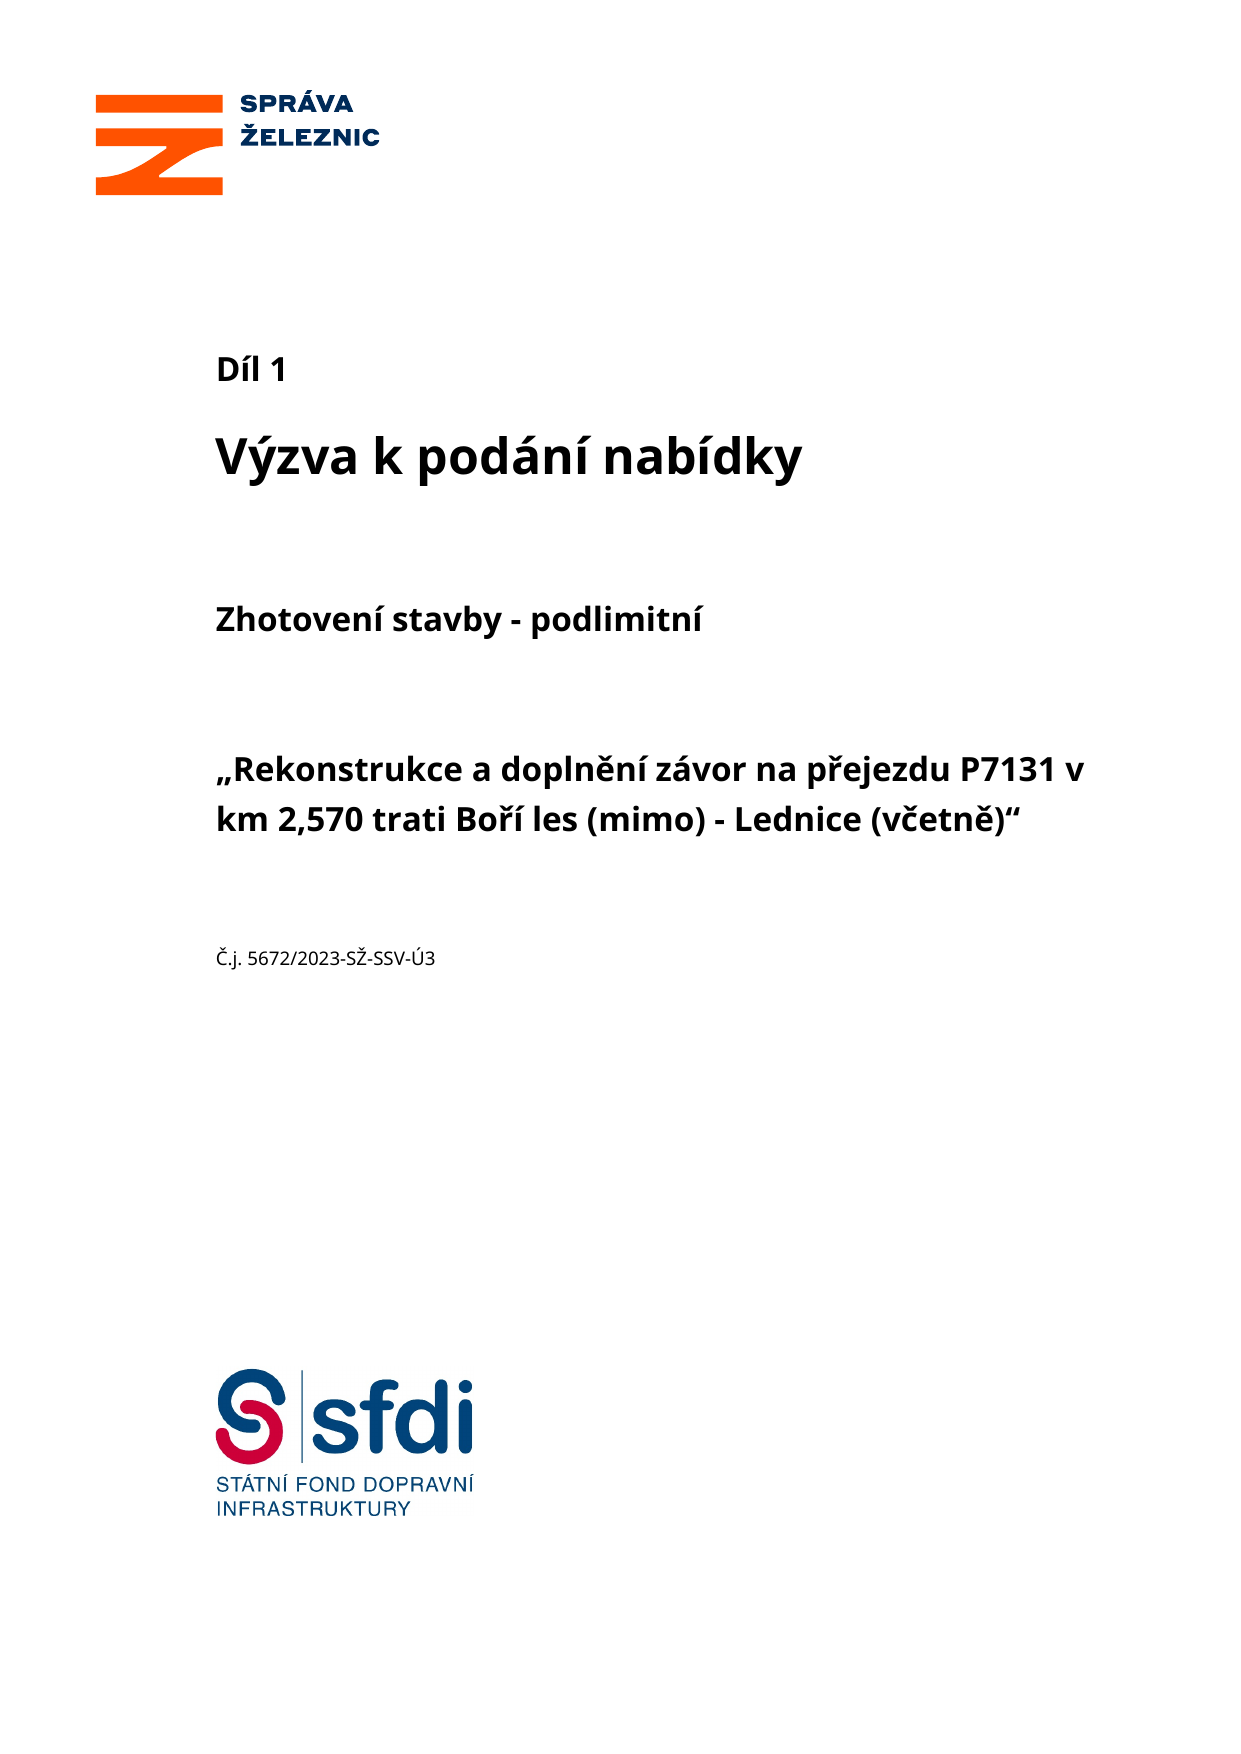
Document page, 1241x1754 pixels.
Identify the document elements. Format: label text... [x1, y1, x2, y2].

text Zhotovení stavby - podlimitní [216, 596, 1122, 641]
list Č.j. 5672/2023-SŽ-SSV-Ú3 [216, 945, 1122, 971]
text Výzva k podání nabídky [216, 421, 1122, 489]
picture [215, 1366, 474, 1516]
text Díl 1 [216, 346, 1122, 391]
text „Rekonstrukce a doplnění závor na přejezdu P7131 v km 2,570 trati Boří les (mimo) - Lednice (včetně)“ [216, 746, 1122, 841]
